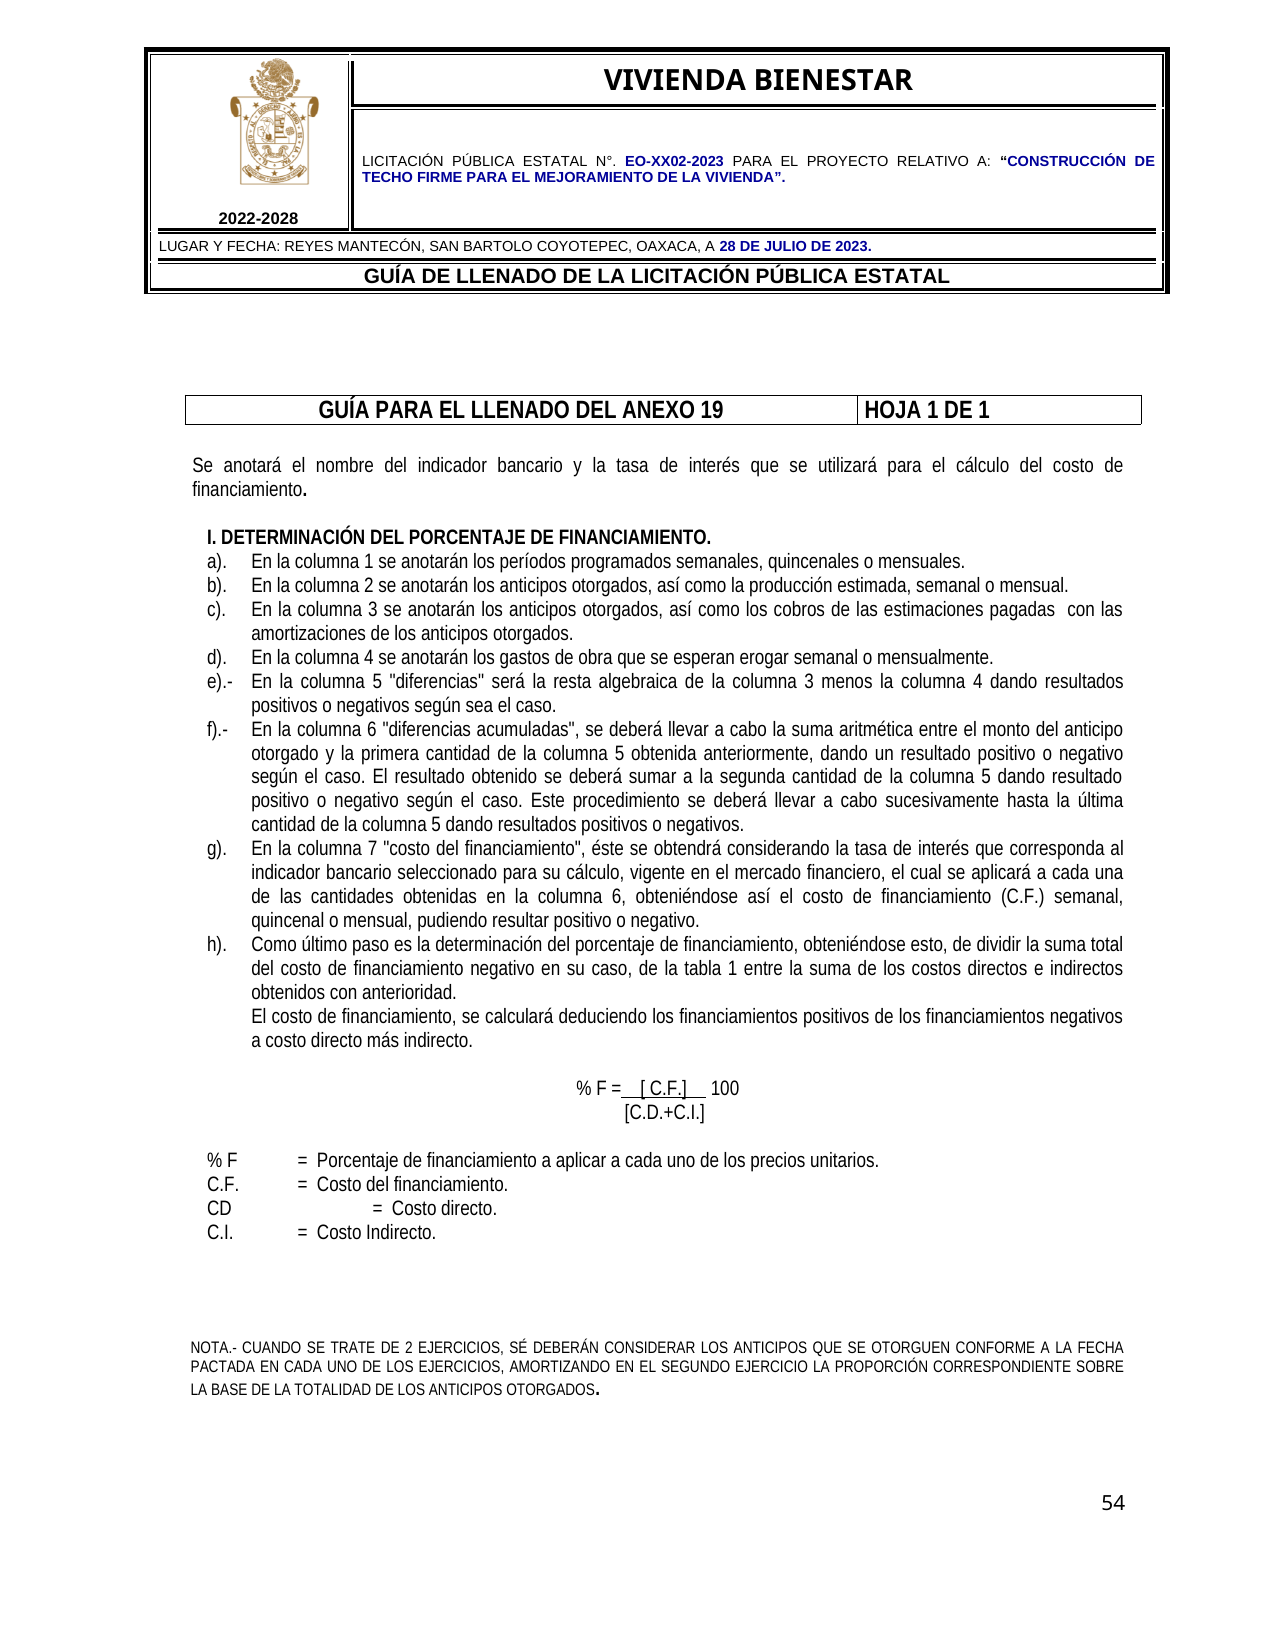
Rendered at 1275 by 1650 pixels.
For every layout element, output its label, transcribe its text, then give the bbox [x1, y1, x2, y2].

text El costo de financiamiento, se calculará deduciendo los financiamientos positivos de los financiamientos negativos a costo directo más indirecto. [207, 1004, 1125, 1052]
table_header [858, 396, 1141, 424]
text h). Como último paso es la determinación del porcentaje de financiamiento, obteniéndose esto, de dividir la suma total del costo de financiamiento negativo en su caso, de la tabla 1 entre la suma de los costos directos e indirectos obtenidos con anterioridad. [207, 932, 1125, 1004]
text Se anotará el nombre del indicador bancario y la tasa de interés que se utilizará para el cálculo del costo de financiamiento. [177, 453, 1125, 501]
text C.I. = Costo Indirecto. [207, 1219, 1125, 1243]
text I. DETERMINACIÓN DEL PORCENTAJE DE FINANCIAMIENTO. [207, 525, 1125, 549]
text f).- En la columna 6 "diferencias acumuladas", se deberá llevar a cabo la suma aritmética entre el monto del anticipo otorgado y la primera cantidad de la columna 5 obtenida anteriormente, dando un resultado positivo o negativo según el caso. El resultado obtenido se deberá sumar a la segunda cantidad de la columna 5 dando resultado positivo o negativo según el caso. Este procedimiento se deberá llevar a cabo sucesivamente hasta la última cantidad de la columna 5 dando resultados positivos o negativos. [207, 716, 1125, 836]
text d). En la columna 4 se anotarán los gastos de obra que se esperan erogar semanal o mensualmente. [207, 644, 1125, 668]
text % F = Porcentaje de financiamiento a aplicar a cada uno de los precios unitarios. [207, 1148, 1125, 1172]
text C.F. = Costo del financiamiento. [207, 1172, 1125, 1196]
text CD = Costo directo. [207, 1196, 1125, 1219]
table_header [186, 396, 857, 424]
text [C.D.+C.I.] [190, 1100, 1125, 1124]
text % F = [ C.F.] 100 [190, 1076, 1125, 1100]
text g). En la columna 7 "costo del financiamiento", éste se obtendrá considerando la tasa de interés que corresponda al indicador bancario seleccionado para su cálculo, vigente en el mercado financiero, el cual se aplicará a cada una de las cantidades obtenidas en la columna 6, obteniéndose así el costo de financiamiento (C.F.) semanal, quincenal o mensual, pudiendo resultar positivo o negativo. [207, 836, 1125, 932]
picture [225, 55, 322, 183]
text e).- En la columna 5 "diferencias" será la resta algebraica de la columna 3 menos la columna 4 dando resultados positivos o negativos según sea el caso. [207, 668, 1125, 716]
text b). En la columna 2 se anotarán los anticipos otorgados, así como la producción estimada, semanal o mensual. [207, 573, 1125, 597]
text a). En la columna 1 se anotarán los períodos programados semanales, quincenales o mensuales. [207, 549, 1125, 573]
text NOTA.- CUANDO SE TRATE DE 2 EJERCICIOS, SÉ DEBERÁN CONSIDERAR LOS ANTICIPOS QUE SE OTORGUEN CONFORME A LA FECHA PACTADA EN CADA UNO DE LOS EJERCICIOS, AMORTIZANDO EN EL SEGUNDO EJERCICIO LA PROPORCIÓN CORRESPONDIENTE SOBRE LA BASE DE LA TOTALIDAD DE LOS ANTICIPOS OTORGADOS. [190, 1338, 1125, 1400]
text c). En la columna 3 se anotarán los anticipos otorgados, así como los cobros de las estimaciones pagadas con las amortizaciones de los anticipos otorgados. [207, 597, 1125, 644]
